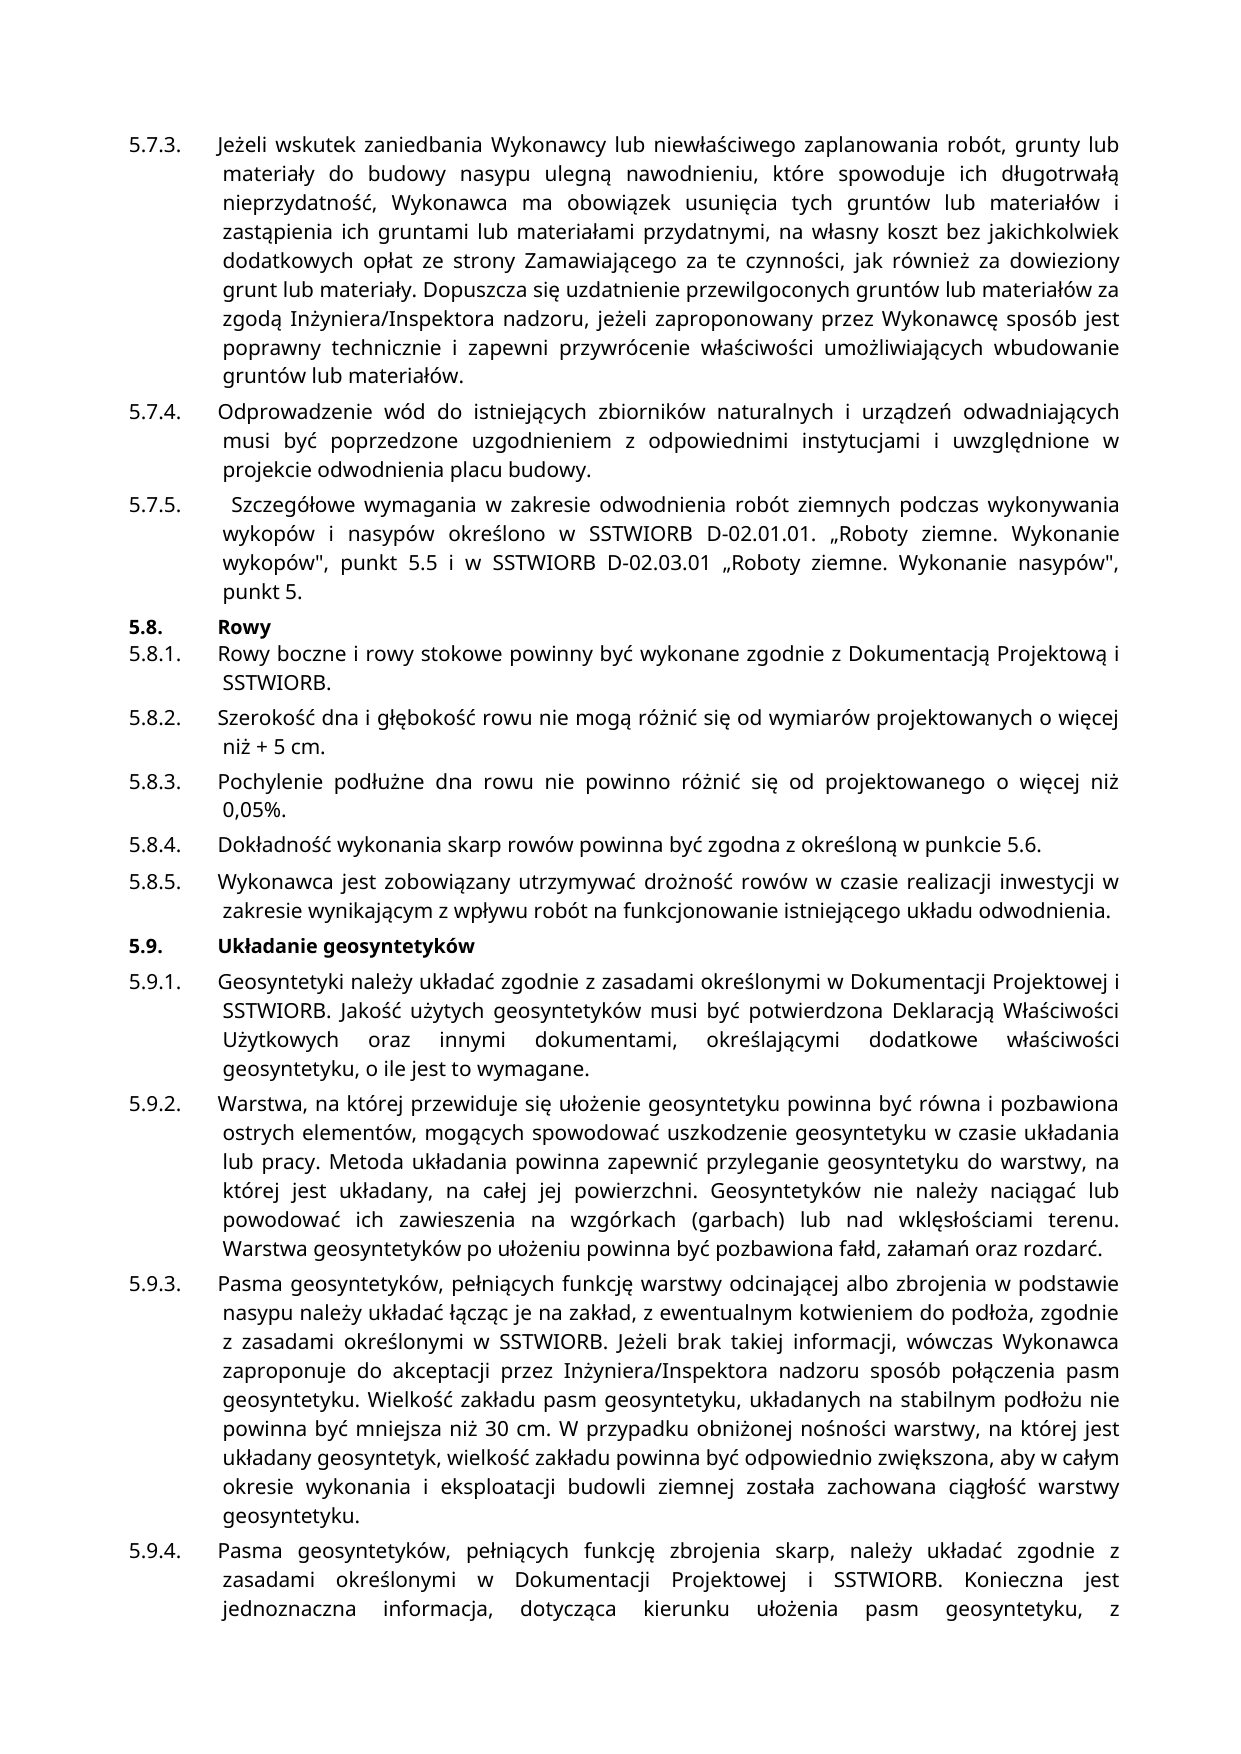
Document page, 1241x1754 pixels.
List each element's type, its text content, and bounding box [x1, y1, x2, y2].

list Szerokość dna i głębokość rowu nie mogą różnić się od wymiarów projektowanych o więcej niż + 5 cm. [129, 703, 1121, 760]
list Jeżeli wskutek zaniedbania Wykonawcy lub niewłaściwego zaplanowania robót, grunty lub materiały do budowy nasypu ulegną nawodnieniu, które spowoduje ich długotrwałą nieprzydatność, Wykonawca ma obowiązek usunięcia tych gruntów lub materiałów i zastąpienia ich gruntami lub materiałami przydatnymi, na własny koszt bez jakichkolwiek dodatkowych opłat ze strony Zamawiającego za te czynności, jak również za dowieziony grunt lub materiały. Dopuszcza się uzdatnienie przewilgoconych gruntów lub materiałów za zgodą Inżyniera/Inspektora nadzoru, jeżeli zaproponowany przez Wykonawcę sposób jest poprawny technicznie i zapewni przywrócenie właściwości umożliwiających wbudowanie gruntów lub materiałów. [129, 129, 1121, 390]
list Warstwa, na której przewiduje się ułożenie geosyntetyku powinna być równa i pozbawiona ostrych elementów, mogących spowodować uszkodzenie geosyntetyku w czasie układania lub pracy. Metoda układania powinna zapewnić przyleganie geosyntetyku do warstwy, na której jest układany, na całej jej powierzchni. Geosyntetyków nie należy naciągać lub powodować ich zawieszenia na wzgórkach (garbach) lub nad wklęsłościami terenu. Warstwa geosyntetyków po ułożeniu powinna być pozbawiona fałd, załamań oraz rozdarć. [129, 1088, 1121, 1262]
list Odprowadzenie wód do istniejących zbiorników naturalnych i urządzeń odwadniających musi być poprzedzone uzgodnieniem z odpowiednimi instytucjami i uwzględnione w projekcie odwodnienia placu budowy. [129, 396, 1121, 483]
list Szczegółowe wymagania w zakresie odwodnienia robót ziemnych podczas wykonywania wykopów i nasypów określono w SSTWIORB D-02.01.01. „Roboty ziemne. Wykonanie wykopów", punkt 5.5 i w SSTWIORB D-02.03.01 „Roboty ziemne. Wykonanie nasypów", punkt 5. [129, 489, 1121, 605]
list Geosyntetyki należy układać zgodnie z zasadami określonymi w Dokumentacji Projektowej i SSTWIORB. Jakość użytych geosyntetyków musi być potwierdzona Deklaracją Właściwości Użytkowych oraz innymi dokumentami, określającymi dodatkowe właściwości geosyntetyku, o ile jest to wymagane. [129, 966, 1121, 1082]
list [129, 1535, 1121, 1622]
list Rowy boczne i rowy stokowe powinny być wykonane zgodnie z Dokumentacją Projektową i SSTWIORB. [129, 638, 1121, 696]
list Pasma geosyntetyków, pełniących funkcję warstwy odcinającej albo zbrojenia w podstawie nasypu należy układać łącząc je na zakład, z ewentualnym kotwieniem do podłoża, zgodnie z zasadami określonymi w SSTWIORB. Jeżeli brak takiej informacji, wówczas Wykonawca zaproponuje do akceptacji przez Inżyniera/Inspektora nadzoru sposób połączenia pasm geosyntetyku. Wielkość zakładu pasm geosyntetyku, układanych na stabilnym podłożu nie powinna być mniejsza niż 30 cm. W przypadku obniżonej nośności warstwy, na której jest układany geosyntetyk, wielkość zakładu powinna być odpowiednio zwiększona, aby w całym okresie wykonania i eksploatacji budowli ziemnej została zachowana ciągłość warstwy geosyntetyku. [129, 1268, 1121, 1529]
list Układanie geosyntetyków [129, 937, 1177, 957]
list Wykonawca jest zobowiązany utrzymywać drożność rowów w czasie realizacji inwestycji w zakresie wynikającym z wpływu robót na funkcjonowanie istniejącego układu odwodnienia. [129, 866, 1121, 924]
list Dokładność wykonania skarp rowów powinna być zgodna z określoną w punkcie 5.6. [129, 836, 1177, 857]
list Rowy [129, 618, 1177, 638]
list Pochylenie podłużne dna rowu nie powinno różnić się od projektowanego o więcej niż 0,05%. [129, 766, 1121, 823]
